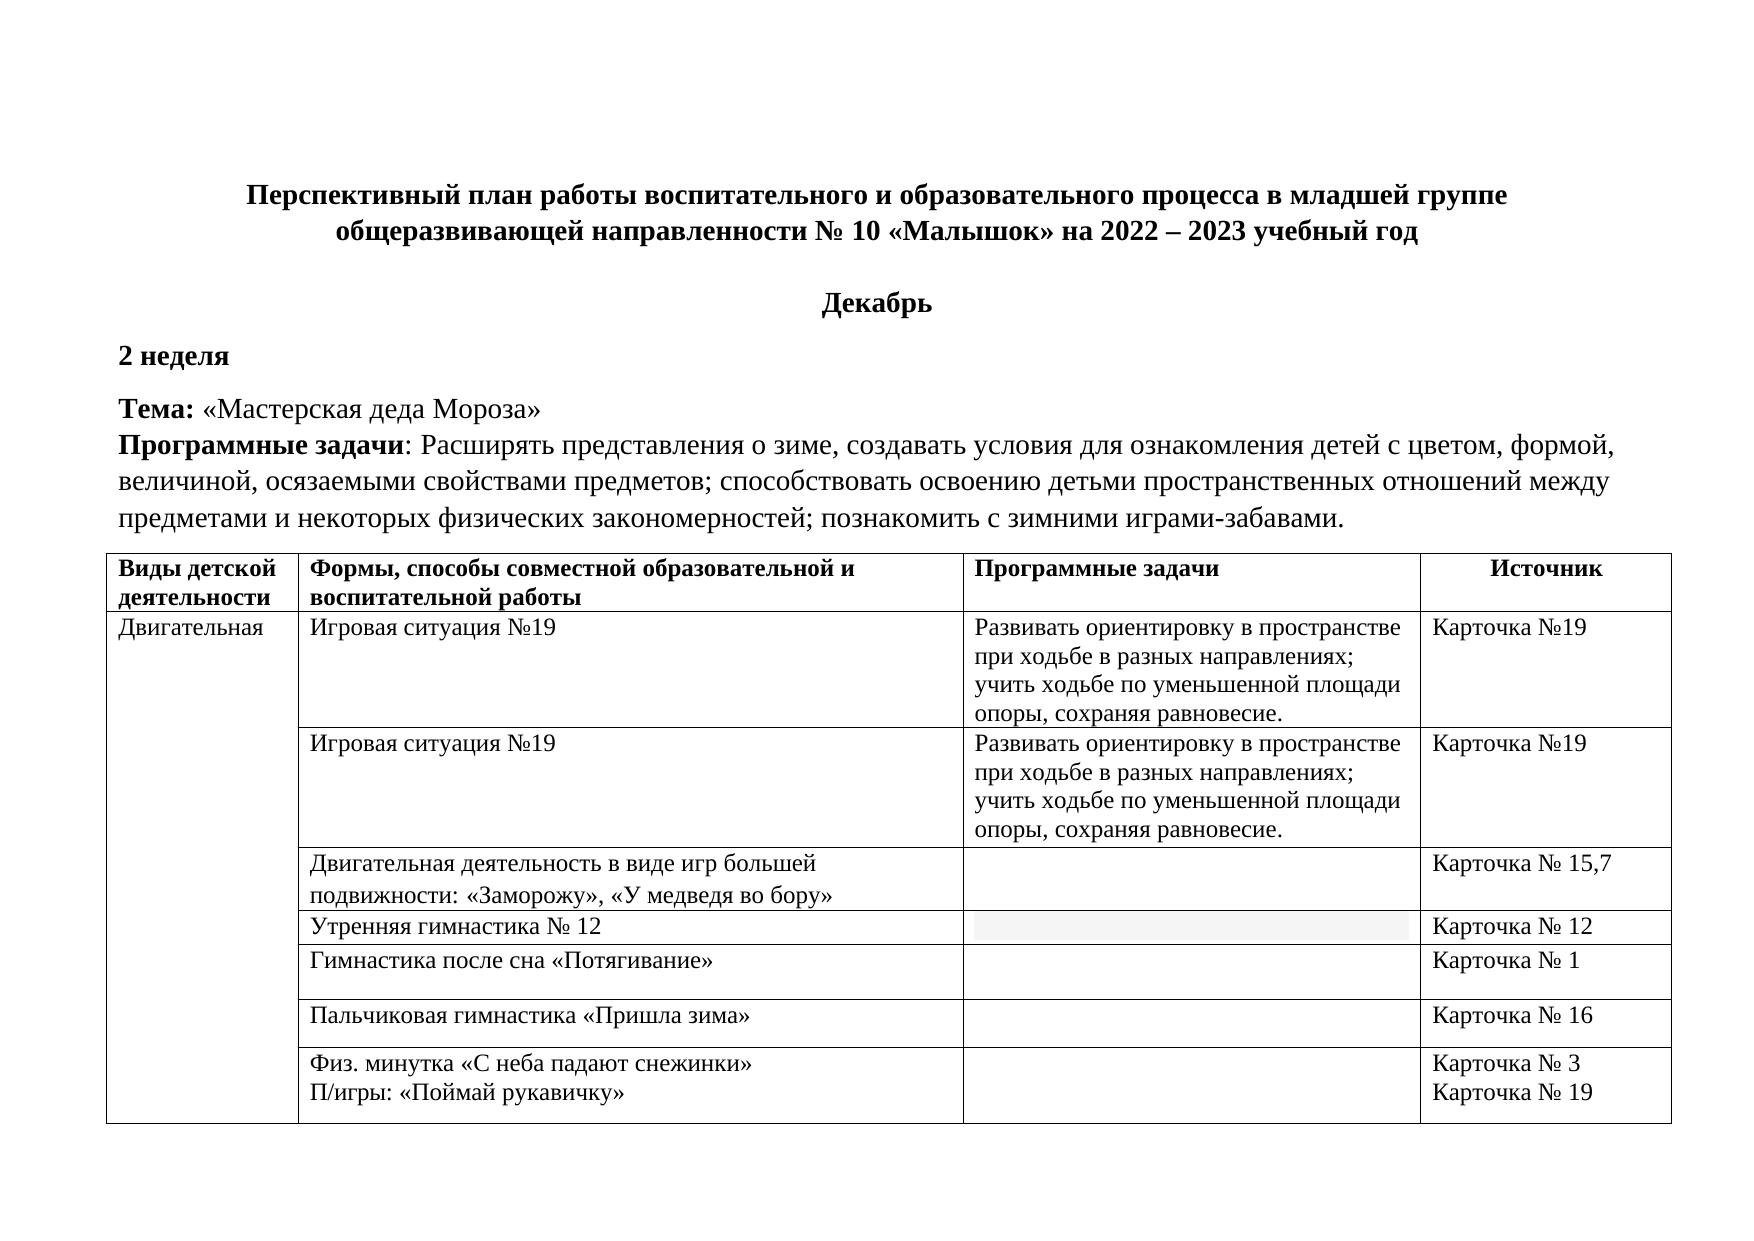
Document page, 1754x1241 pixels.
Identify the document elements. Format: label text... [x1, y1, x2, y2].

table_cell Двигательная деятельность в виде игр большей подвижности: «Заморожу», «У медведя во бору» [299, 848, 963, 910]
table_header Источник [1421, 554, 1671, 611]
table_cell Карточка № 15,7 [1421, 848, 1671, 910]
table_cell Физ. минутка «С неба падают снежинки» П/игры: «Поймай рукавичку» [299, 1048, 963, 1122]
table_cell Развивать ориентировку в пространстве при ходьбе в разных направлениях; учить ходьбе по уменьшенной площади опоры, сохраняя равновесие. [964, 612, 1420, 727]
text Программные задачи: Расширять представления о зиме, создавать условия для ознакомления детей с цветом, формой, величиной, осязаемыми свойствами предметов; способствовать освоению детьми пространственных отношений между предметами и некоторых физических закономерностей; познакомить с зимними играми-забавами. [118, 427, 1636, 533]
table_cell Двигательная [107, 612, 298, 1122]
table_cell Пальчиковая гимнастика «Пришла зима» [299, 1000, 963, 1047]
table_header Программные задачи [964, 554, 1420, 611]
table_cell [964, 848, 1420, 910]
table_cell Развивать ориентировку в пространстве при ходьбе в разных направлениях; учить ходьбе по уменьшенной площади опоры, сохраняя равновесие. [964, 728, 1420, 847]
table_cell Карточка № 1 [1421, 945, 1671, 999]
table_cell Карточка № 12 [1421, 911, 1671, 944]
table_cell Игровая ситуация №19 [299, 612, 963, 727]
text Перспективный план работы воспитательного и образовательного процесса в младшей группе общеразвивающей направленности № 10 «Малышок» на 2022 – 2023 учебный год [118, 177, 1636, 247]
text Тема: «Мастерская деда Мороза» [118, 391, 1636, 425]
table_cell [964, 1000, 1420, 1047]
text 2 неделя [118, 338, 1636, 372]
table_cell Карточка №19 [1421, 728, 1671, 847]
table_cell Игровая ситуация №19 [299, 728, 963, 847]
table_cell Карточка №19 [1421, 612, 1671, 727]
table_cell [964, 1048, 1420, 1122]
table_cell Утренняя гимнастика № 12 [299, 911, 963, 944]
table_header Формы, способы совместной образовательной и воспитательной работы [299, 554, 963, 611]
table_cell Карточка № 16 [1421, 1000, 1671, 1047]
table_cell Карточка № 3 Карточка № 19 [1421, 1048, 1671, 1122]
text Декабрь [118, 249, 1636, 319]
table_cell [964, 911, 1420, 944]
table_header Виды детской деятельности [107, 554, 298, 611]
table_cell [964, 945, 1420, 999]
table_cell Гимнастика после сна «Потягивание» [299, 945, 963, 999]
